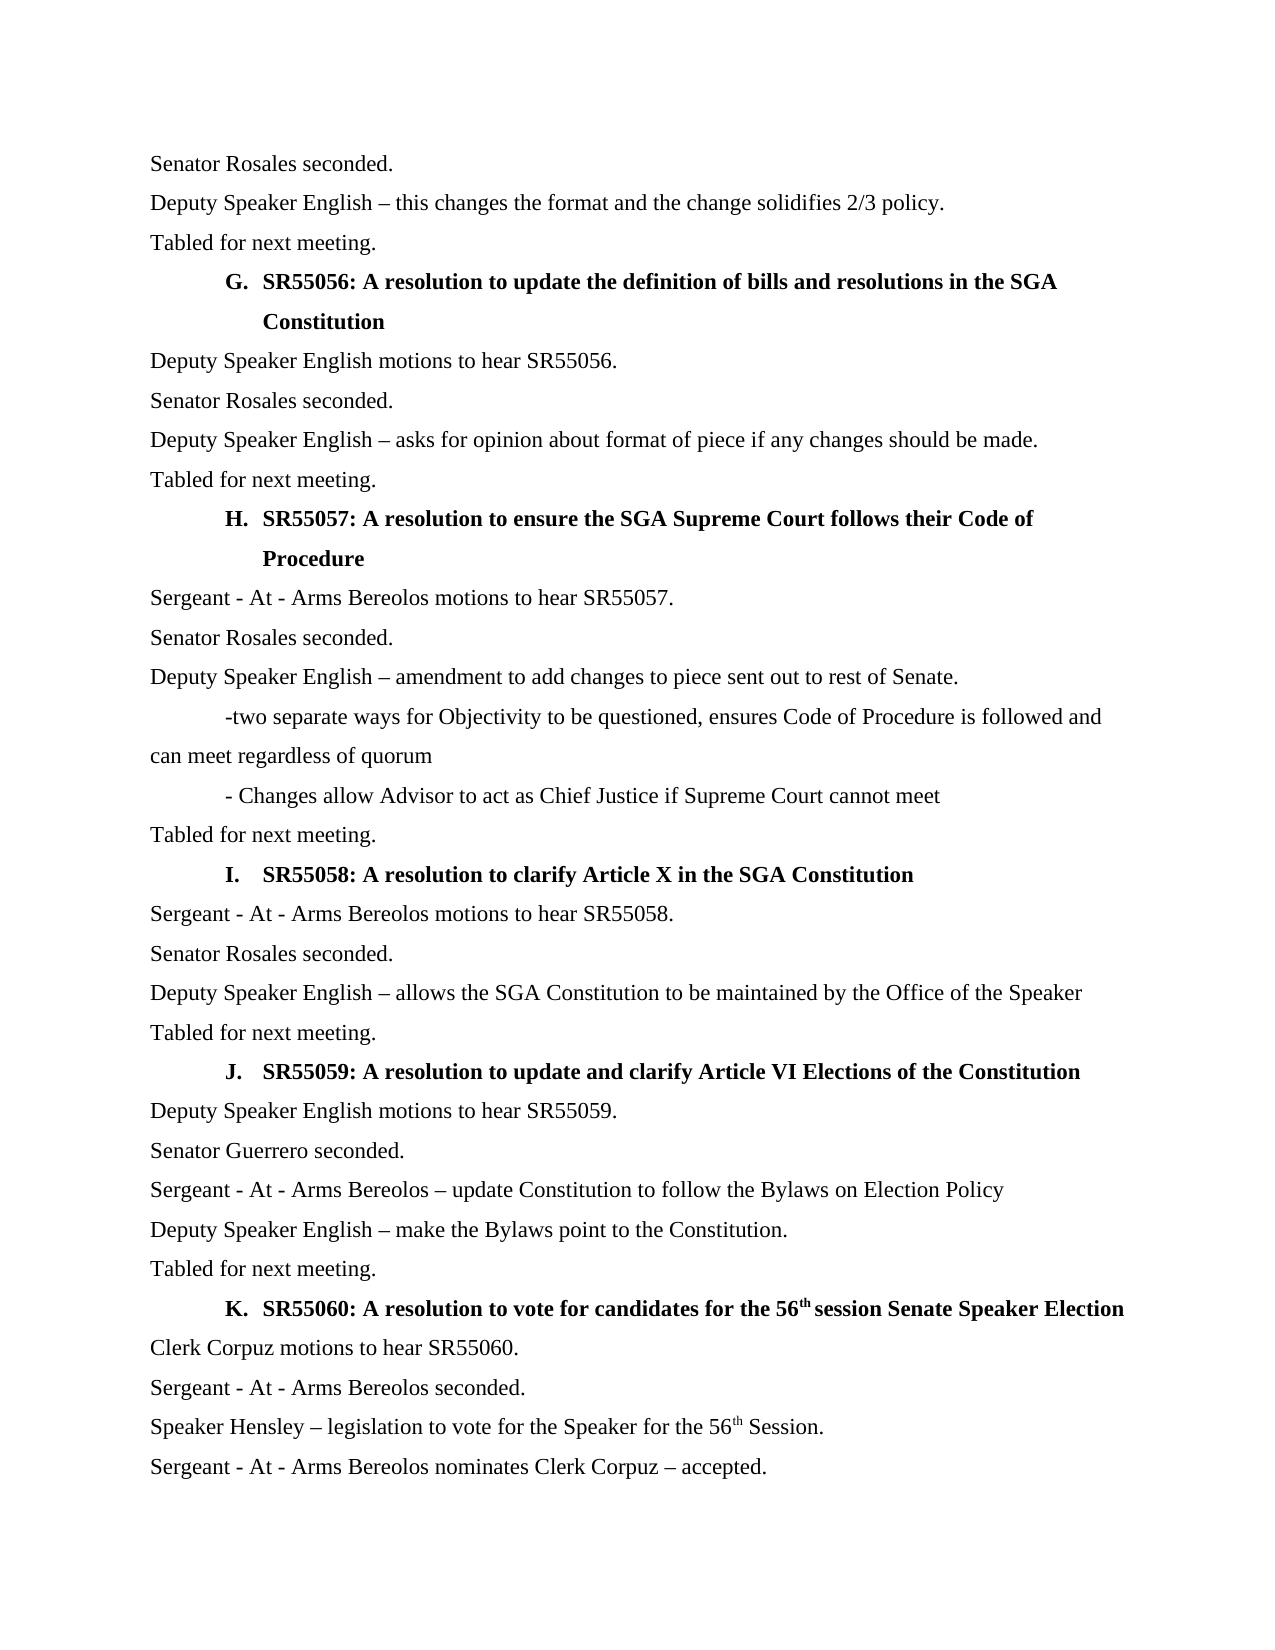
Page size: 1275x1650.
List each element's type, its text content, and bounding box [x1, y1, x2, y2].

list SR55059: A resolution to update and clarify Article VI Elections of the Constitution [225, 1058, 1125, 1084]
text Clerk Corpuz motions to hear SR55060. [150, 1334, 1125, 1361]
text Deputy Speaker English – make the Bylaws point to the Constitution. [150, 1216, 1125, 1242]
text Senator Guerrero seconded. [150, 1137, 1125, 1163]
text Sergeant - At - Arms Bereolos seconded. [150, 1374, 1125, 1400]
text Sergeant - At - Arms Bereolos motions to hear SR55058. [150, 900, 1125, 926]
text Deputy Speaker English – this changes the format and the change solidifies 2/3 policy. [150, 189, 1125, 216]
text Senator Rosales seconded. [150, 150, 1125, 176]
text Tabled for next meeting. [150, 1018, 1125, 1045]
list SR55057: A resolution to ensure the SGA Supreme Court follows their Code of Procedure [225, 505, 1125, 571]
text Senator Rosales seconded. [150, 939, 1125, 966]
list SR55060: A resolution to vote for candidates for the 56th session Senate Speaker Election [225, 1295, 1125, 1321]
text Senator Rosales seconded. [150, 387, 1125, 413]
text - Changes allow Advisor to act as Chief Justice if Supreme Court cannot meet [150, 782, 1125, 808]
text Tabled for next meeting. [150, 821, 1125, 847]
text Deputy Speaker English motions to hear SR55059. [150, 1097, 1125, 1124]
text Sergeant - At - Arms Bereolos motions to hear SR55057. [150, 584, 1125, 611]
list SR55058: A resolution to clarify Article X in the SGA Constitution [225, 861, 1125, 887]
text Sergeant - At - Arms Bereolos nominates Clerk Corpuz – accepted. [150, 1453, 1125, 1479]
text -two separate ways for Objectivity to be questioned, ensures Code of Procedure is followed and can meet regardless of quorum [150, 703, 1125, 768]
text Senator Rosales seconded. [150, 624, 1125, 650]
text Tabled for next meeting. [150, 229, 1125, 255]
list SR55056: A resolution to update the definition of bills and resolutions in the SGA Constitution [225, 268, 1125, 334]
text Sergeant - At - Arms Bereolos – update Constitution to follow the Bylaws on Election Policy [150, 1176, 1125, 1203]
text Deputy Speaker English – asks for opinion about format of piece if any changes should be made. [150, 426, 1125, 453]
text Deputy Speaker English – amendment to add changes to piece sent out to rest of Senate. [150, 663, 1125, 689]
text Tabled for next meeting. [150, 1255, 1125, 1282]
text Speaker Hensley – legislation to vote for the Speaker for the 56th Session. [150, 1413, 1125, 1440]
text Deputy Speaker English – allows the SGA Constitution to be maintained by the Office of the Speaker [150, 979, 1125, 1005]
text Deputy Speaker English motions to hear SR55056. [150, 347, 1125, 374]
text Tabled for next meeting. [150, 466, 1125, 492]
